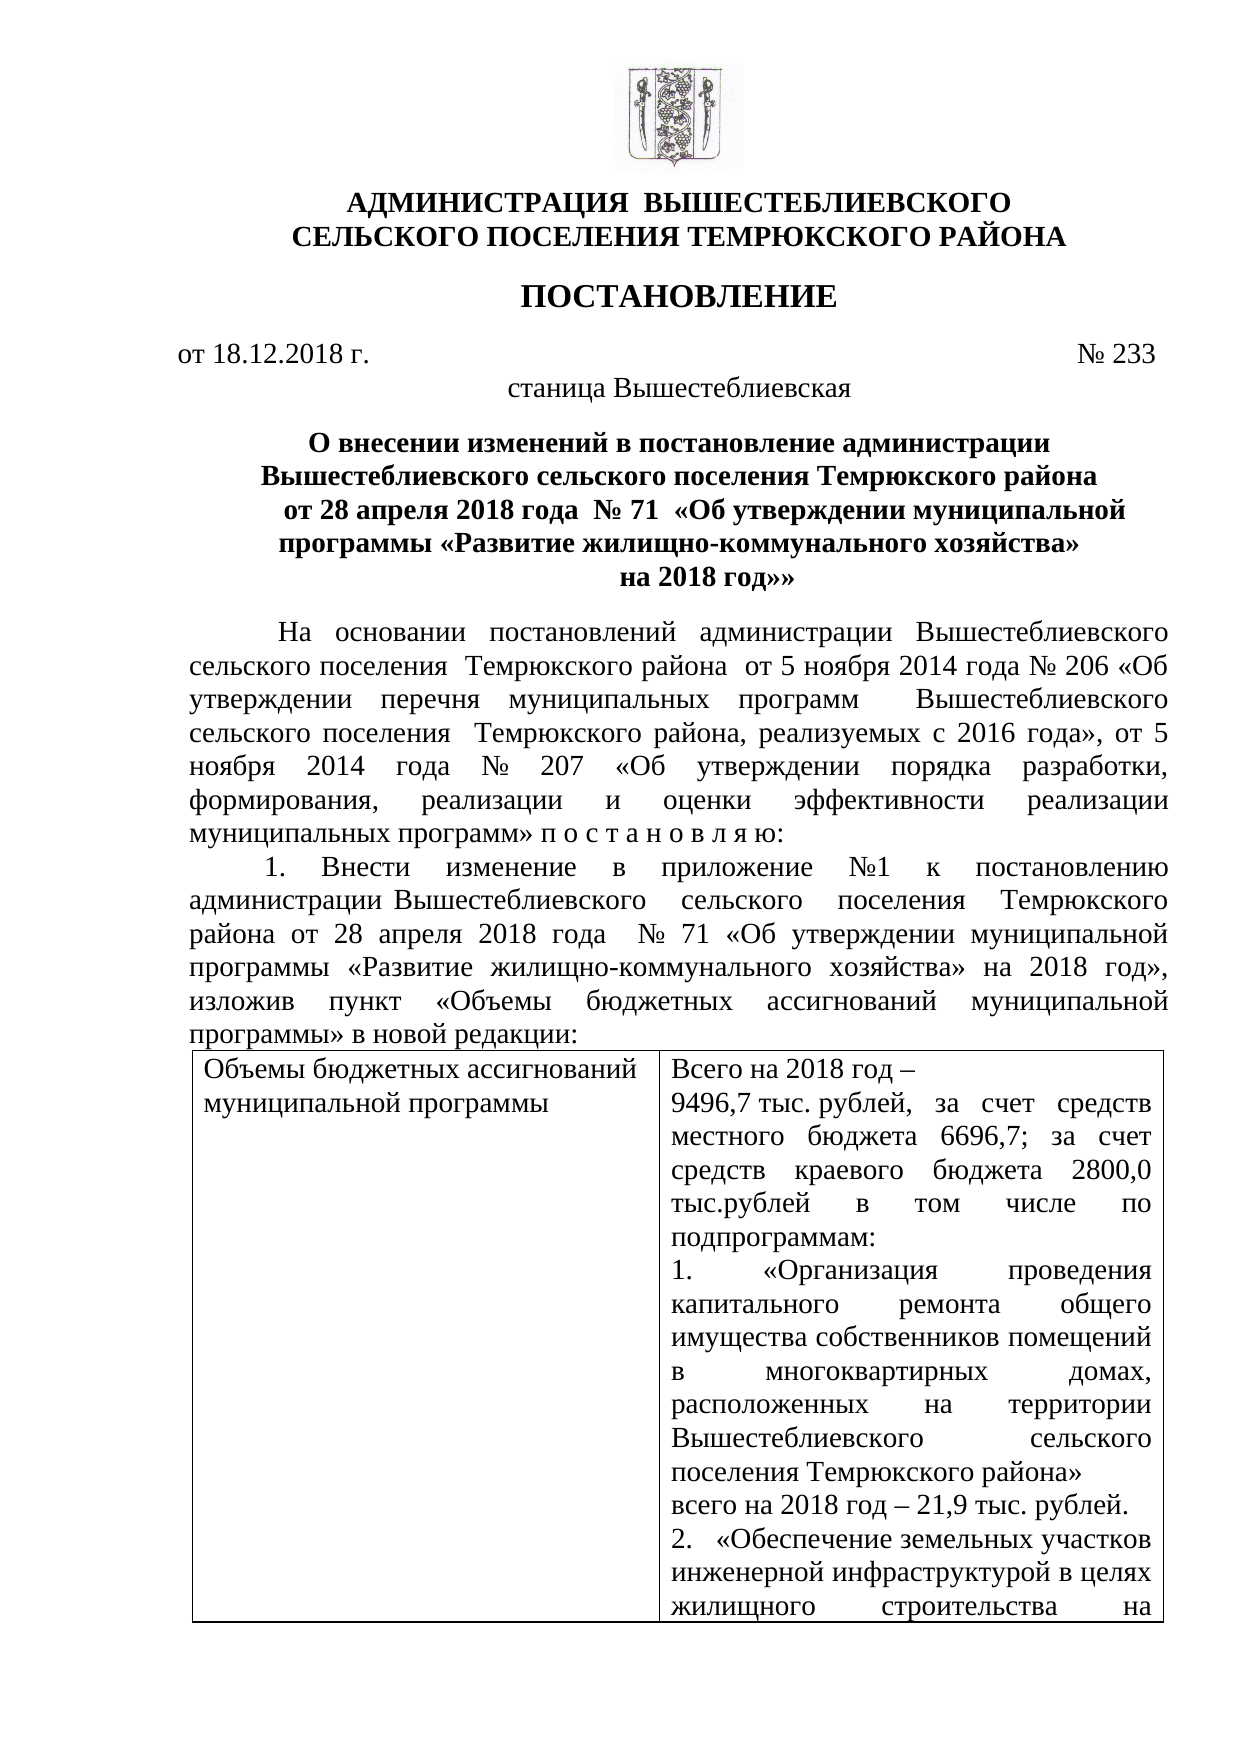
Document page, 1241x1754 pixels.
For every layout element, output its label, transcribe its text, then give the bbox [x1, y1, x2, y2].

text станица Вышестеблиевская [177, 370, 1181, 403]
text ПОСТАНОВЛЕНИЕ [177, 276, 1181, 315]
text от 18.12.2018 г. № 233 [177, 336, 1181, 370]
text АДМИНИСТРАЦИЯ ВЫШЕСТЕБЛИЕВСКОГО [177, 185, 1181, 219]
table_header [660, 1051, 1163, 1621]
text На основании постановлений администрации Вышестеблиевского сельского поселения Темрюкского района от 5 ноября 2014 года № 206 «Об утверждении перечня муниципальных программ Вышестеблиевского сельского поселения Темрюкского района, реализуемых с 2016 года», от 5 ноября 2014 года № 207 «Об утверждении порядка разработки, формирования, реализации и оценки эффективности реализации муниципальных программ» п о с т а н о в л я ю: [189, 614, 1169, 849]
picture [614, 57, 744, 174]
text СЕЛЬСКОГО ПОСЕЛЕНИЯ ТЕМРЮКСКОГО РАЙОНА [177, 219, 1181, 252]
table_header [193, 1051, 659, 1621]
text 1. Внести изменение в приложение №1 к постановлению администрации Вышестеблиевского сельского поселения Темрюкского района от 28 апреля 2018 года № 71 «Об утверждении муниципальной программы «Развитие жилищно-коммунального хозяйства» на 2018 год», изложив пункт «Объемы бюджетных ассигнований муниципальной программы» в новой редакции: [189, 849, 1169, 1050]
text от 28 апреля 2018 года № 71 «Об утверждении муниципальной программы «Развитие жилищно-коммунального хозяйства» [177, 492, 1181, 559]
text О внесении изменений в постановление администрации Вышестеблиевского сельского поселения Темрюкского района [177, 425, 1181, 492]
text на 2018 год»» [177, 559, 1181, 593]
